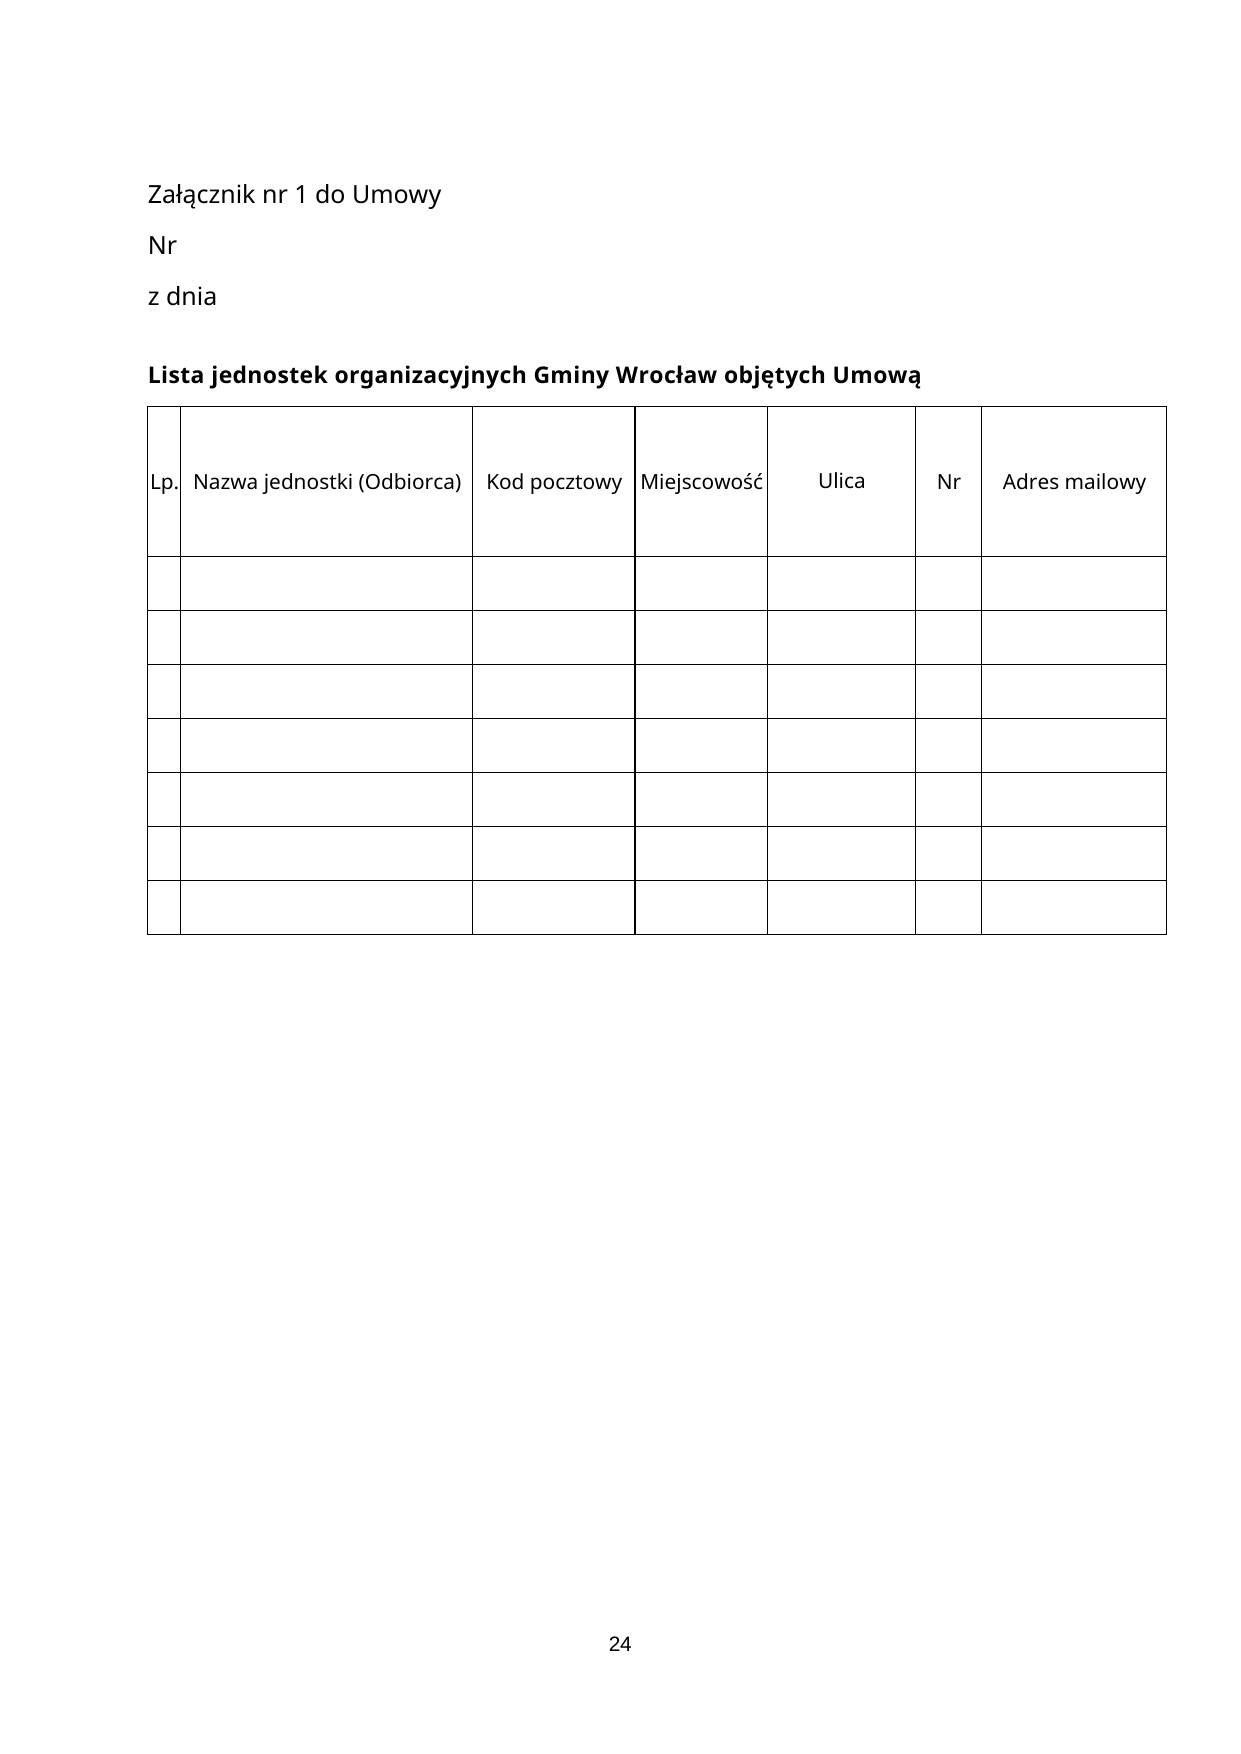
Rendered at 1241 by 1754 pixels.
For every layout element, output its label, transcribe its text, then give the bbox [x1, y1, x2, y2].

subtitle Nr [148, 228, 1093, 262]
table_cell [982, 881, 1166, 934]
table_cell [181, 611, 472, 664]
table_cell [473, 557, 634, 610]
table_cell [982, 827, 1166, 880]
table_cell [181, 773, 472, 826]
table_header Nr [916, 407, 981, 556]
table_cell [148, 665, 180, 718]
table_header Nazwa jednostki (Odbiorca) [181, 407, 472, 556]
table_cell [916, 773, 981, 826]
table_cell [181, 665, 472, 718]
table_cell [768, 827, 915, 880]
subtitle Załącznik nr 1 do Umowy [148, 177, 1093, 211]
table_cell [768, 557, 915, 610]
table_cell [148, 611, 180, 664]
table_cell [916, 557, 981, 610]
table_header Miejscowość [636, 407, 767, 556]
table_header Kod pocztowy [473, 407, 634, 556]
table_cell [181, 719, 472, 772]
table_cell [982, 773, 1166, 826]
table_cell [636, 611, 767, 664]
table_cell [636, 557, 767, 610]
table_cell [982, 719, 1166, 772]
table_header Adres mailowy [982, 407, 1166, 556]
subtitle z dnia [148, 279, 1093, 313]
table_cell [148, 827, 180, 880]
table_cell [916, 827, 981, 880]
table_cell [473, 827, 634, 880]
table_cell [148, 557, 180, 610]
table_cell [636, 719, 767, 772]
table_cell [181, 827, 472, 880]
table_cell [636, 665, 767, 718]
table_cell [768, 881, 915, 934]
text Lista jednostek organizacyjnych Gminy Wrocław objętych Umową [148, 359, 1093, 390]
table_cell [473, 665, 634, 718]
table_cell [916, 665, 981, 718]
table_cell [916, 611, 981, 664]
table_cell [768, 773, 915, 826]
table_cell [768, 665, 915, 718]
table_cell [181, 881, 472, 934]
table_cell [473, 611, 634, 664]
table_cell [181, 557, 472, 610]
table_cell [916, 881, 981, 934]
table_header Ulica [768, 407, 915, 556]
table_cell [916, 719, 981, 772]
table_cell [982, 557, 1166, 610]
table_cell [148, 881, 180, 934]
table_cell [982, 611, 1166, 664]
table_cell [636, 773, 767, 826]
table_cell [768, 719, 915, 772]
table_cell [768, 611, 915, 664]
table_cell [636, 881, 767, 934]
table_cell [473, 773, 634, 826]
table_header Lp. [148, 407, 180, 556]
table_cell [636, 827, 767, 880]
table_cell [473, 881, 634, 934]
table_cell [148, 719, 180, 772]
table_cell [148, 773, 180, 826]
table_cell [473, 719, 634, 772]
table_cell [982, 665, 1166, 718]
